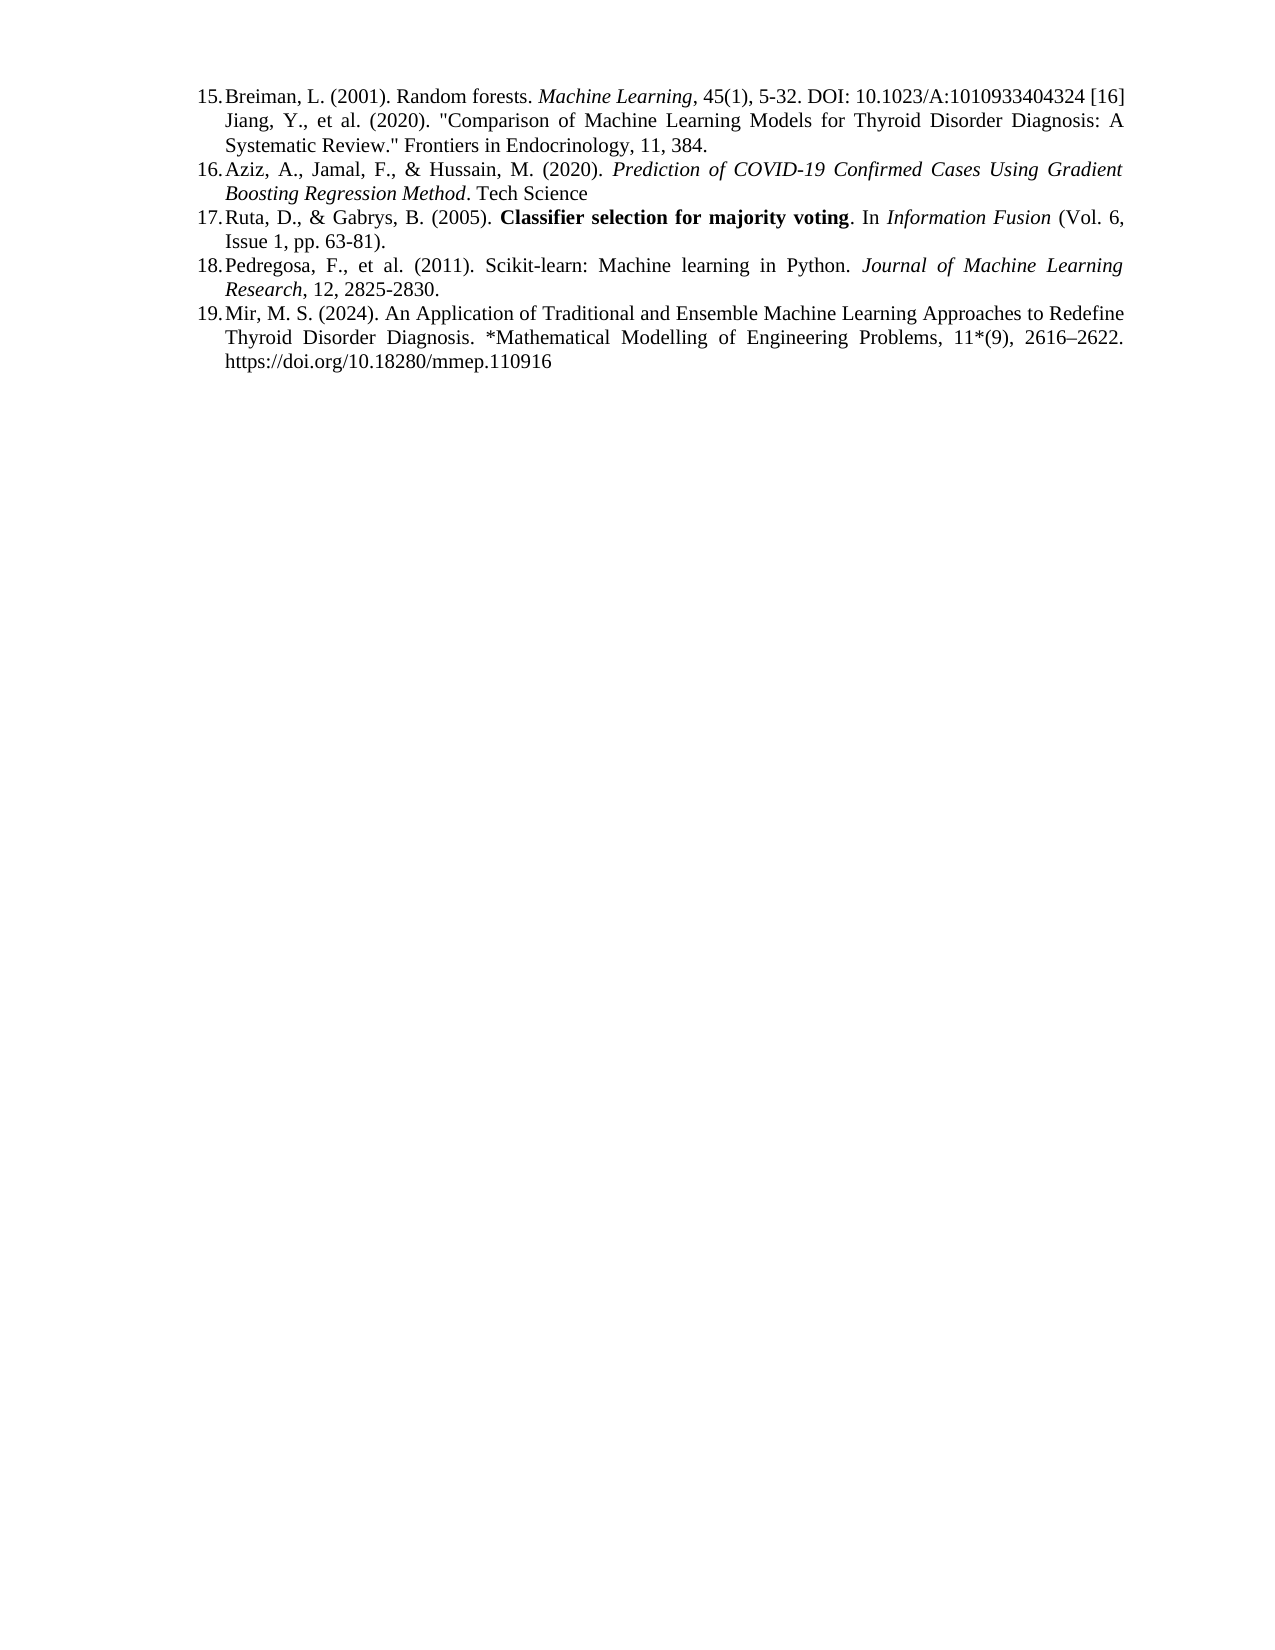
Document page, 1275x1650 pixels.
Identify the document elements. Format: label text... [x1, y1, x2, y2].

list Mir, M. S. (2024). An Application of Traditional and Ensemble Machine Learning Approaches to Redefine Thyroid Disorder Diagnosis. *Mathematical Modelling of Engineering Problems, 11*(9), 2616–2622. https://doi.org/10.18280/mmep.110916 [197, 301, 1125, 373]
list Breiman, L. (2001). Random forests. Machine Learning, 45(1), 5-32. DOI: 10.1023/A:1010933404324 [16] Jiang, Y., et al. (2020). "Comparison of Machine Learning Models for Thyroid Disorder Diagnosis: A Systematic Review." Frontiers in Endocrinology, 11, 384. [197, 84, 1125, 157]
list Aziz, A., Jamal, F., & Hussain, M. (2020). Prediction of COVID-19 Confirmed Cases Using Gradient Boosting Regression Method. Tech Science [197, 157, 1125, 205]
list Ruta, D., & Gabrys, B. (2005). Classifier selection for majority voting. In Information Fusion (Vol. 6, Issue 1, pp. 63-81). [197, 205, 1125, 253]
list Pedregosa, F., et al. (2011). Scikit-learn: Machine learning in Python. Journal of Machine Learning Research, 12, 2825-2830. [197, 253, 1125, 301]
